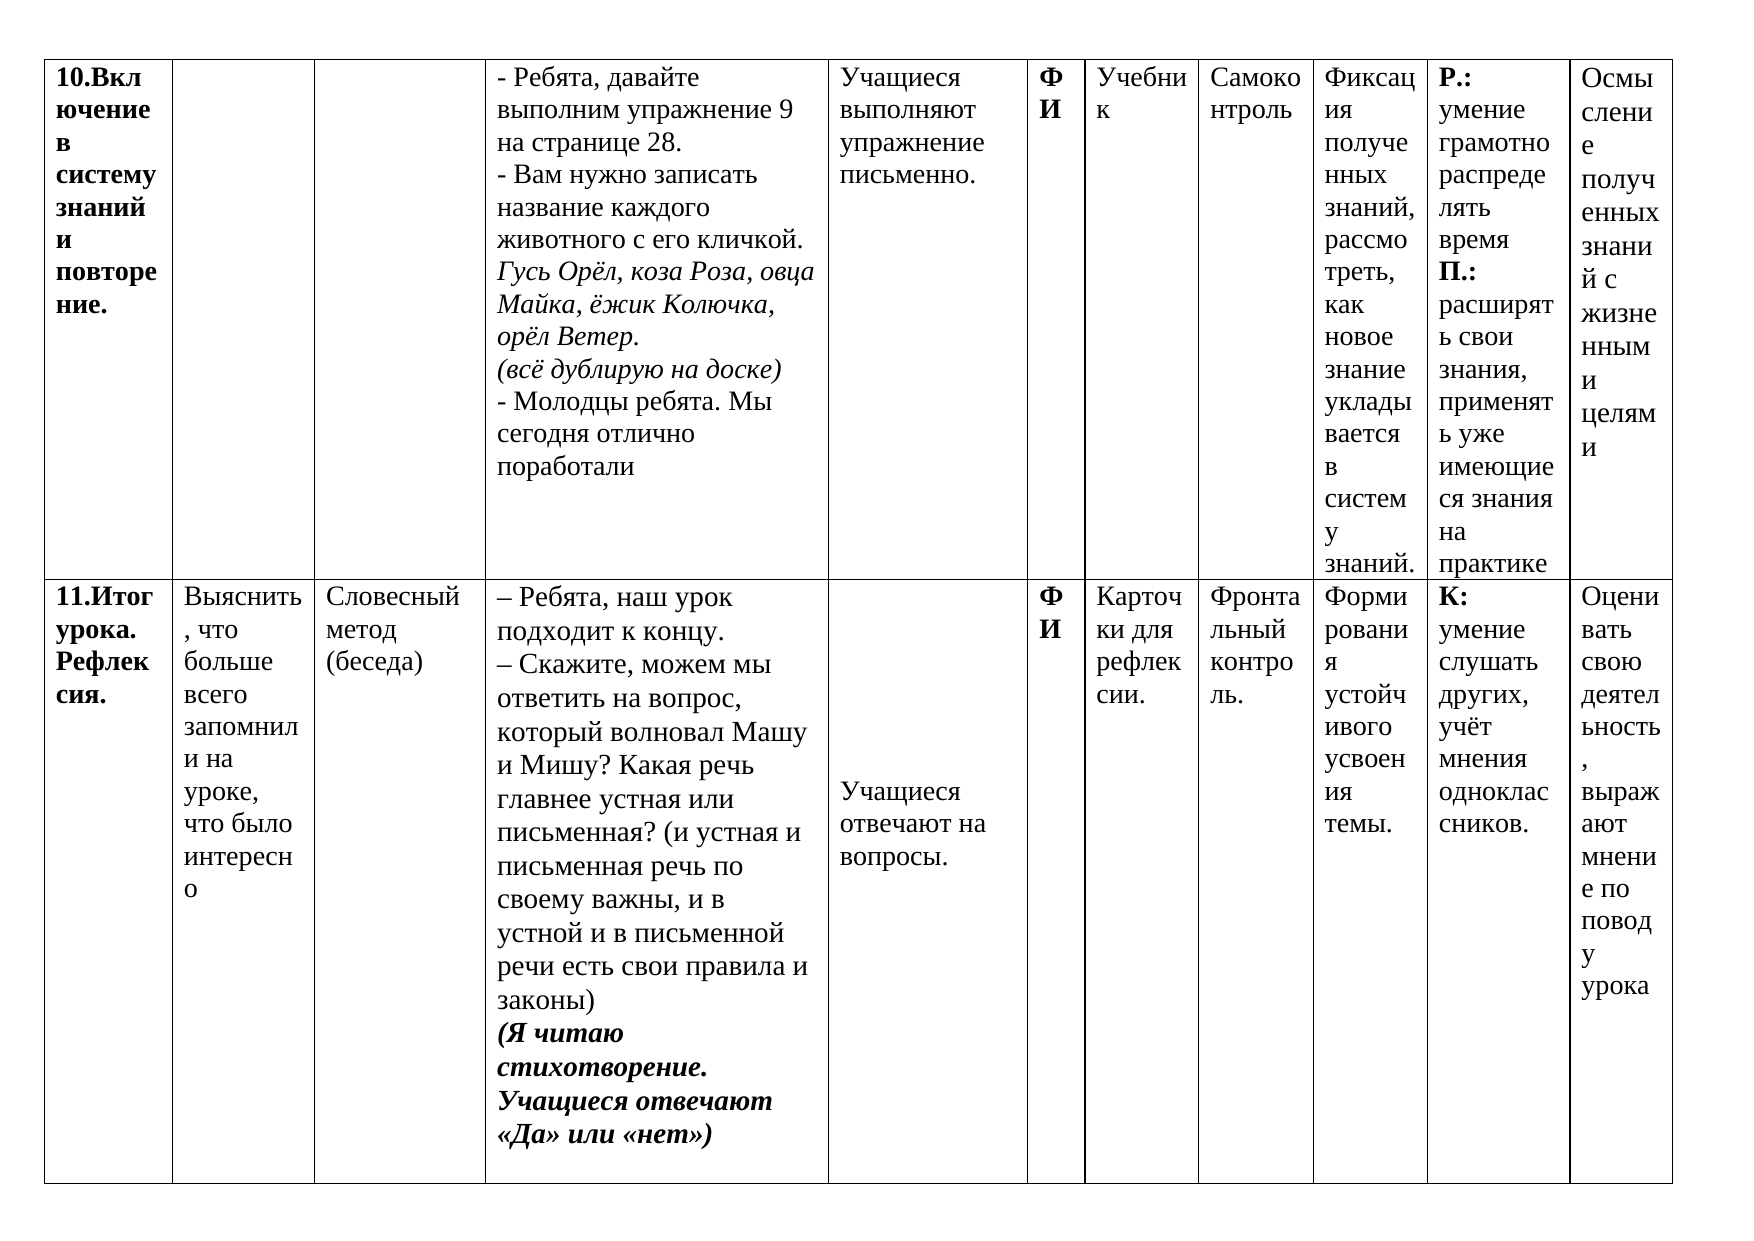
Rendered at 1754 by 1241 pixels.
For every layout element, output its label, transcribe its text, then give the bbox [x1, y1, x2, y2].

table_cell Учебник [1086, 60, 1198, 578]
table_cell Ф И [1028, 580, 1084, 1183]
table_cell Учащиеся выполняют упражнение письменно. [829, 60, 1027, 578]
table_cell Ф И [1028, 60, 1084, 578]
table_cell - Ребята, давайте выполним упражнение 9 на странице 28. - Вам нужно записать название каждого животного с его кличкой. Гусь Орёл, коза Роза, овца Майка, ёжик Колючка, орёл Ветер. (всё дублирую на доске) - Молодцы ребята. Мы сегодня отлично поработали [486, 60, 828, 578]
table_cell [1086, 580, 1198, 1183]
table_cell Фиксация полученных знаний, рассмотреть, как новое знание укладывается в систему знаний. [1314, 60, 1427, 578]
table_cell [829, 580, 1027, 1183]
table_cell Самоконтроль [1199, 60, 1313, 578]
table_cell 10.Включение в систему знаний и повторение. [45, 60, 172, 578]
table_cell [315, 60, 485, 578]
table_cell [173, 60, 314, 578]
table_cell Р.: умение грамотно распределять время П.: расширять свои знания, применять уже имеющиеся знания на практике [1428, 60, 1569, 578]
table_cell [1571, 580, 1672, 1183]
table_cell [486, 580, 828, 1183]
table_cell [1314, 580, 1427, 1183]
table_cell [45, 580, 172, 1183]
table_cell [1199, 580, 1313, 1183]
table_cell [315, 580, 485, 1183]
table_cell Осмысление полученных знаний с жизненными целями [1571, 60, 1672, 578]
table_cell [1428, 580, 1569, 1183]
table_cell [173, 580, 314, 1183]
